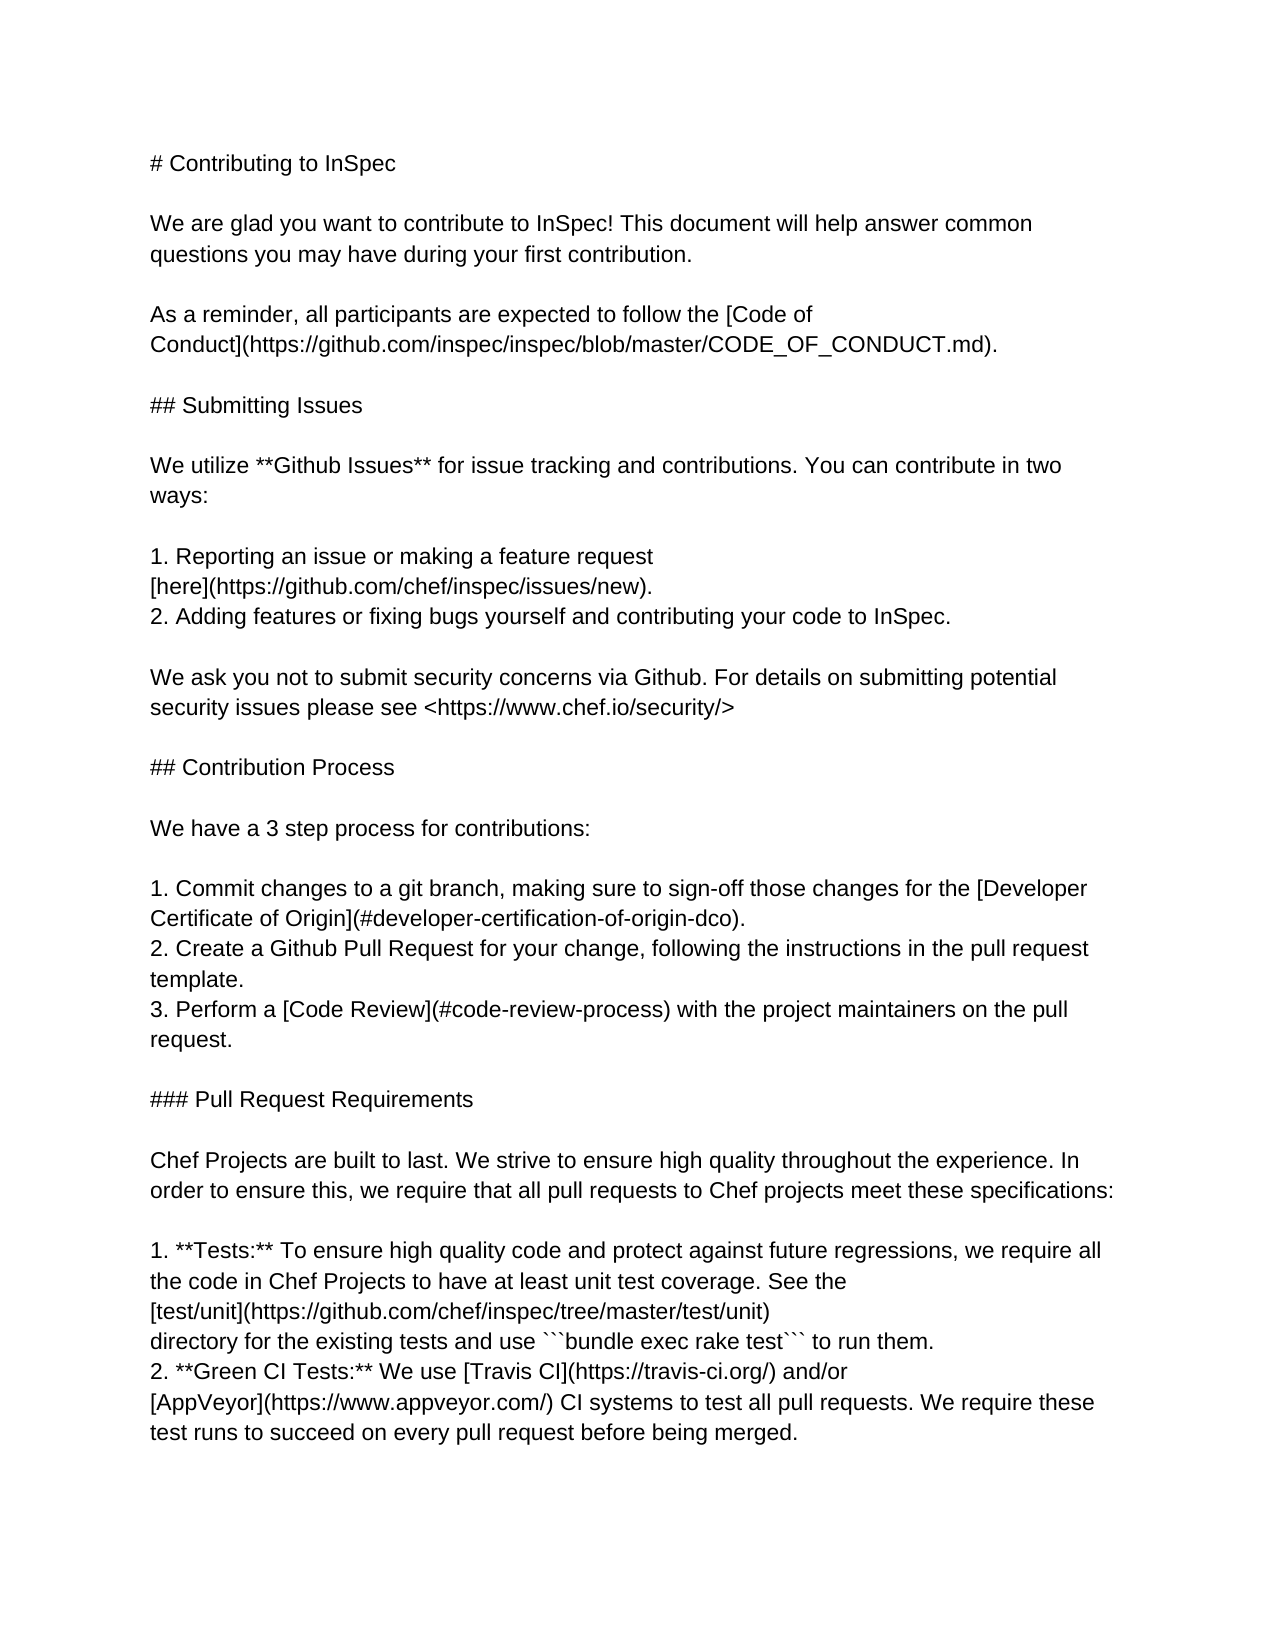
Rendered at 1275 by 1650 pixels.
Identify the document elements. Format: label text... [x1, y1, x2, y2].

text We ask you not to submit security concerns via Github. For details on submitting potential security issues please see <https://www.chef.io/security/> [150, 663, 1125, 720]
text # Contributing to InSpec [150, 150, 1125, 176]
text ## Submitting Issues [150, 392, 1125, 418]
text We have a 3 step process for contributions: [150, 814, 1125, 841]
text 3. Perform a [Code Review](#code-review-process) with the project maintainers on the pull request. [150, 996, 1125, 1052]
text ### Pull Request Requirements [150, 1086, 1125, 1113]
text 1. Reporting an issue or making a feature request [here](https://github.com/chef/inspec/issues/new). [150, 543, 1125, 599]
text 2. **Green CI Tests:** We use [Travis CI](https://travis-ci.org/) and/or [AppVeyor](https://www.appveyor.com/) CI systems to test all pull requests. We require these test runs to succeed on every pull request before being merged. [150, 1358, 1125, 1445]
text directory for the existing tests and use ```bundle exec rake test``` to run them. [150, 1328, 1125, 1354]
text Chef Projects are built to last. We strive to ensure high quality throughout the experience. In order to ensure this, we require that all pull requests to Chef projects meet these specifications: [150, 1147, 1125, 1203]
text 1. Commit changes to a git branch, making sure to sign-off those changes for the [Developer Certificate of Origin](#developer-certification-of-origin-dco). [150, 875, 1125, 932]
text 2. Adding features or fixing bugs yourself and contributing your code to InSpec. [150, 603, 1125, 629]
text As a reminder, all participants are expected to follow the [Code of Conduct](https://github.com/inspec/inspec/blob/master/CODE_OF_CONDUCT.md). [150, 301, 1125, 358]
text 1. **Tests:** To ensure high quality code and protect against future regressions, we require all the code in Chef Projects to have at least unit test coverage. See the [test/unit](https://github.com/chef/inspec/tree/master/test/unit) [150, 1237, 1125, 1324]
text ## Contribution Process [150, 754, 1125, 781]
text 2. Create a Github Pull Request for your change, following the instructions in the pull request template. [150, 935, 1125, 992]
text We are glad you want to contribute to InSpec! This document will help answer common questions you may have during your first contribution. [150, 210, 1125, 267]
text We utilize **Github Issues** for issue tracking and contributions. You can contribute in two ways: [150, 452, 1125, 509]
